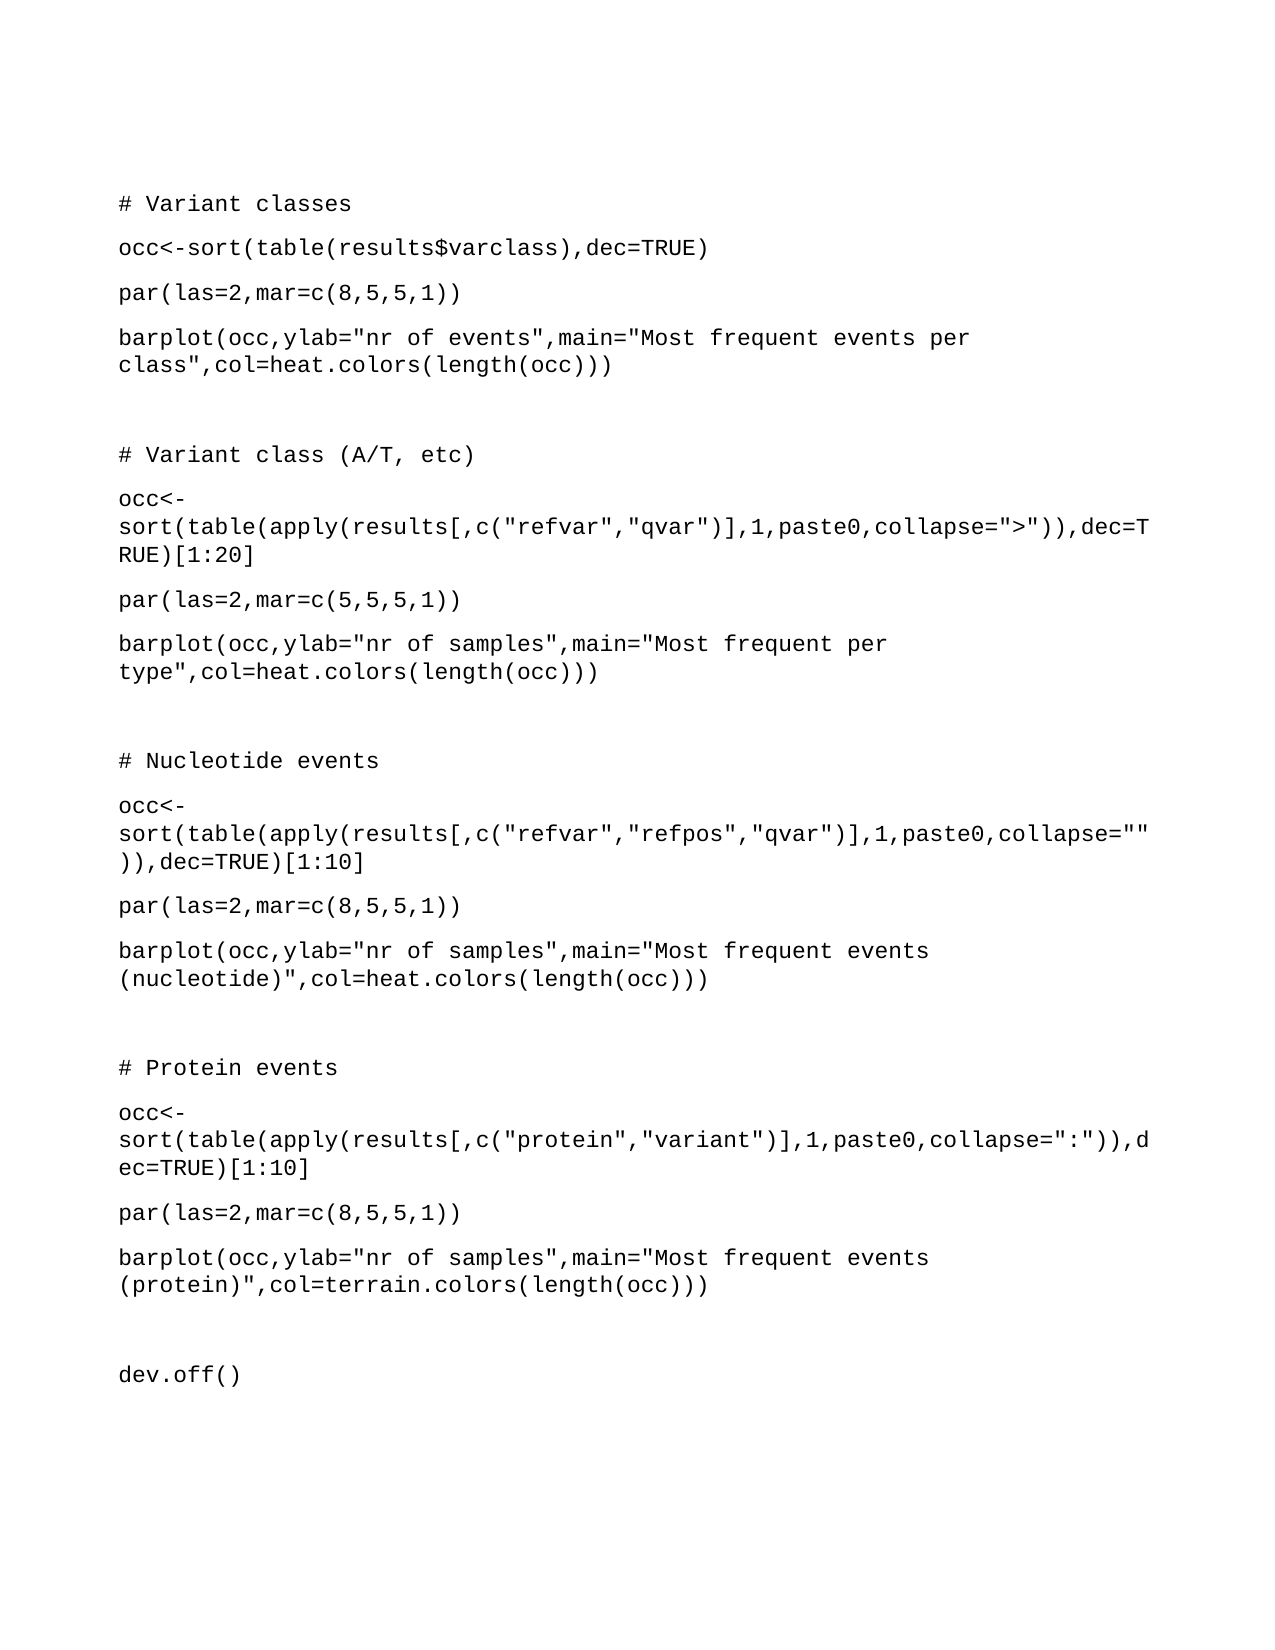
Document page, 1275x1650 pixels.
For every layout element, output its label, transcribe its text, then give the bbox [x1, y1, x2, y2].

text occ<-sort(table(apply(results[,c("protein","variant")],1,paste0,collapse=":")),dec=TRUE)[1:10] [118, 1101, 1157, 1183]
text # Nucleotide events [118, 750, 1157, 776]
text # Variant classes [118, 192, 1157, 218]
text par(las=2,mar=c(8,5,5,1)) [118, 1201, 1157, 1227]
text barplot(occ,ylab="nr of events",main="Most frequent events per class",col=heat.colors(length(occ))) [118, 326, 1157, 380]
text par(las=2,mar=c(5,5,5,1)) [118, 588, 1157, 614]
text occ<-sort(table(apply(results[,c("refvar","refpos","qvar")],1,paste0,collapse="")),dec=TRUE)[1:10] [118, 794, 1157, 876]
text # Variant class (A/T, etc) [118, 443, 1157, 469]
text dev.off() [118, 1363, 1157, 1389]
text # Protein events [118, 1056, 1157, 1082]
text par(las=2,mar=c(8,5,5,1)) [118, 895, 1157, 921]
text barplot(occ,ylab="nr of samples",main="Most frequent per type",col=heat.colors(length(occ))) [118, 633, 1157, 686]
text barplot(occ,ylab="nr of samples",main="Most frequent events (protein)",col=terrain.colors(length(occ))) [118, 1246, 1157, 1300]
text par(las=2,mar=c(8,5,5,1)) [118, 281, 1157, 307]
text occ<-sort(table(results$varclass),dec=TRUE) [118, 237, 1157, 263]
text occ<-sort(table(apply(results[,c("refvar","qvar")],1,paste0,collapse=">")),dec=TRUE)[1:20] [118, 488, 1157, 569]
text barplot(occ,ylab="nr of samples",main="Most frequent events (nucleotide)",col=heat.colors(length(occ))) [118, 939, 1157, 993]
